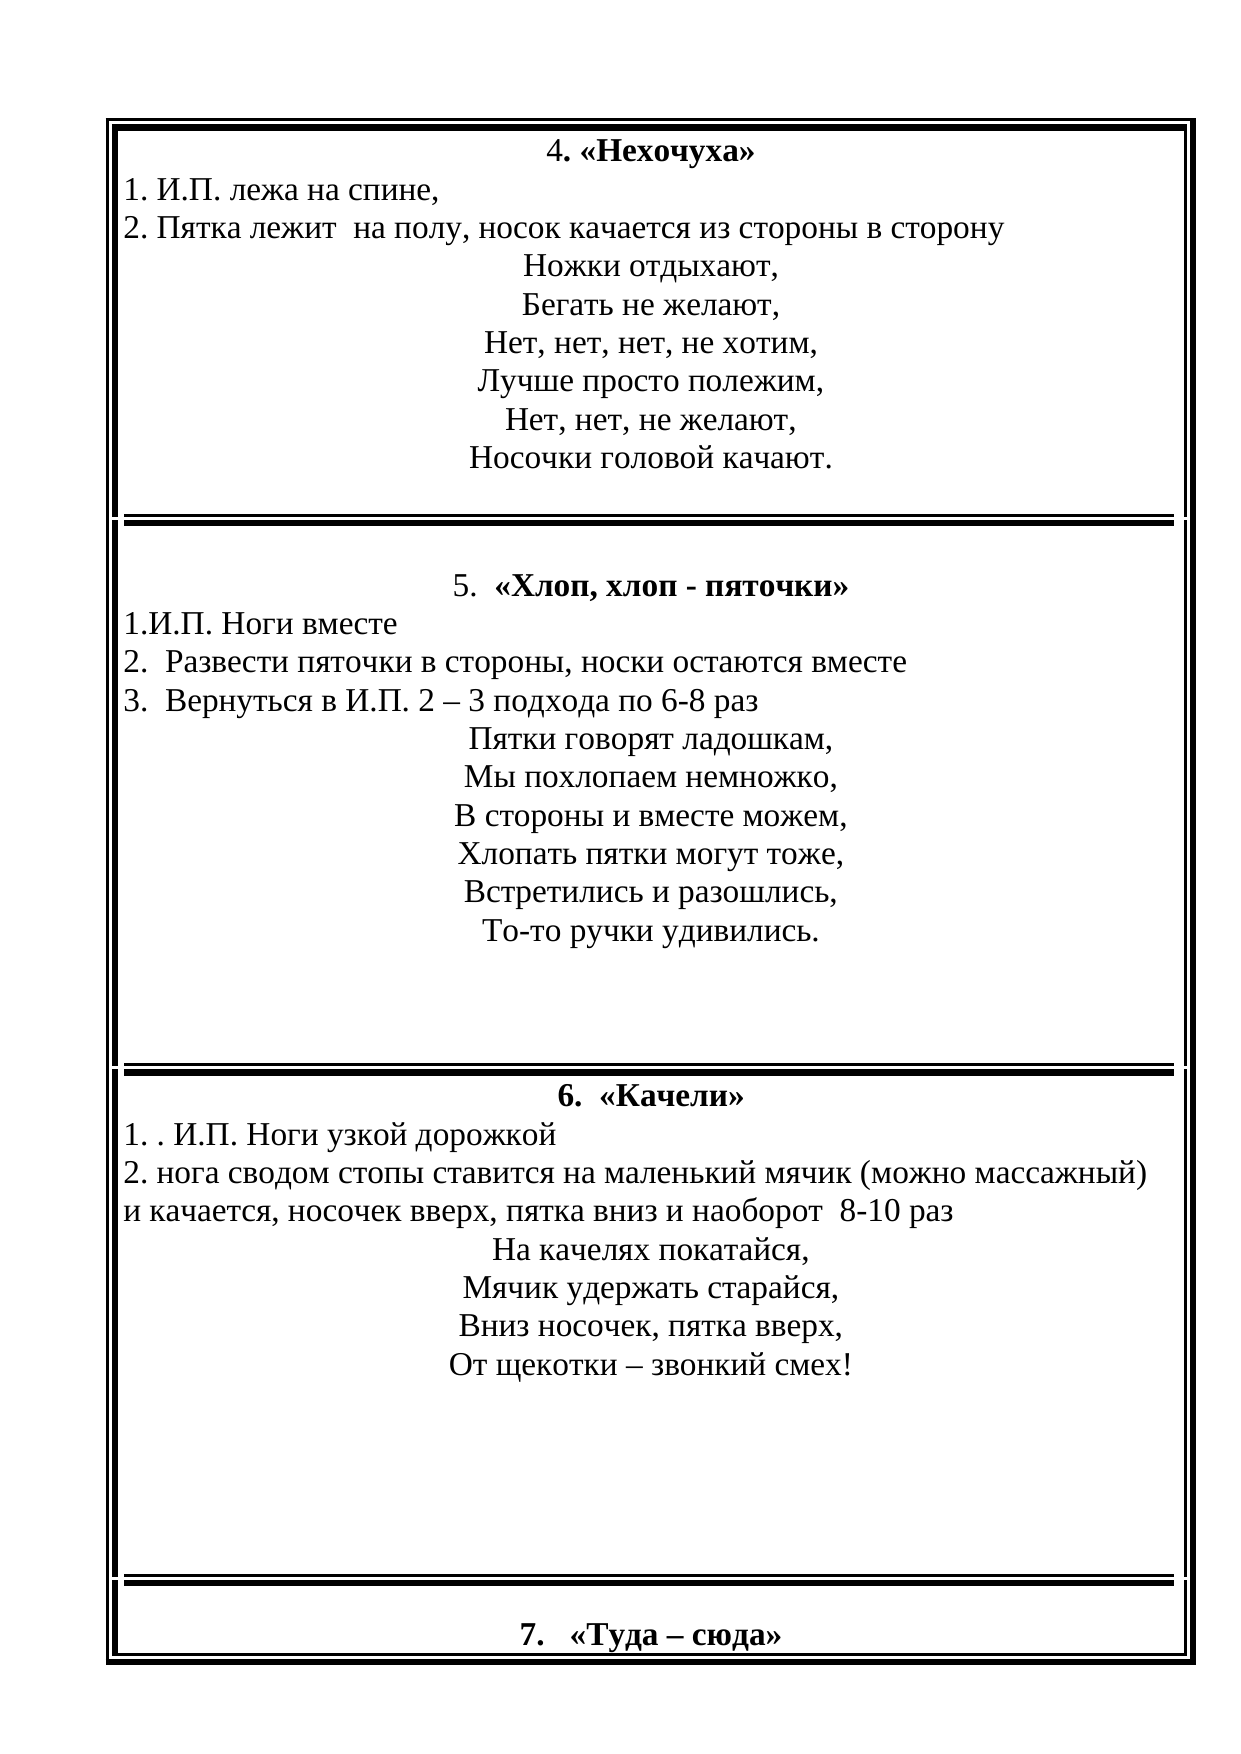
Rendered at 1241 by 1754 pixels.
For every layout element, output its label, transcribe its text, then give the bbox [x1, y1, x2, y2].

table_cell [112, 1574, 1190, 1653]
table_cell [112, 121, 1190, 514]
table_cell 5. «Хлоп, хлоп - пяточки» 1.И.П. Ноги вместе 2. Развести пяточки в стороны, носки остаются вместе 3. Вернуться в И.П. 2 – 3 подхода по 6-8 раз Пятки говорят ладошкам, Мы похлопаем немножко, В стороны и вместе можем, Хлопать пятки могут тоже, Встретились и разошлись, То-то ручки удивились. [112, 514, 1190, 1063]
table_cell 6. «Качели» 1. . И.П. Ноги узкой дорожкой 2. нога сводом стопы ставится на маленький мячик (можно массажный) и качается, носочек вверх, пятка вниз и наоборот 8-10 раз На качелях покатайся, Мячик удержать старайся, Вниз носочек, пятка вверх, От щекотки – звонкий смех! [112, 1063, 1190, 1574]
